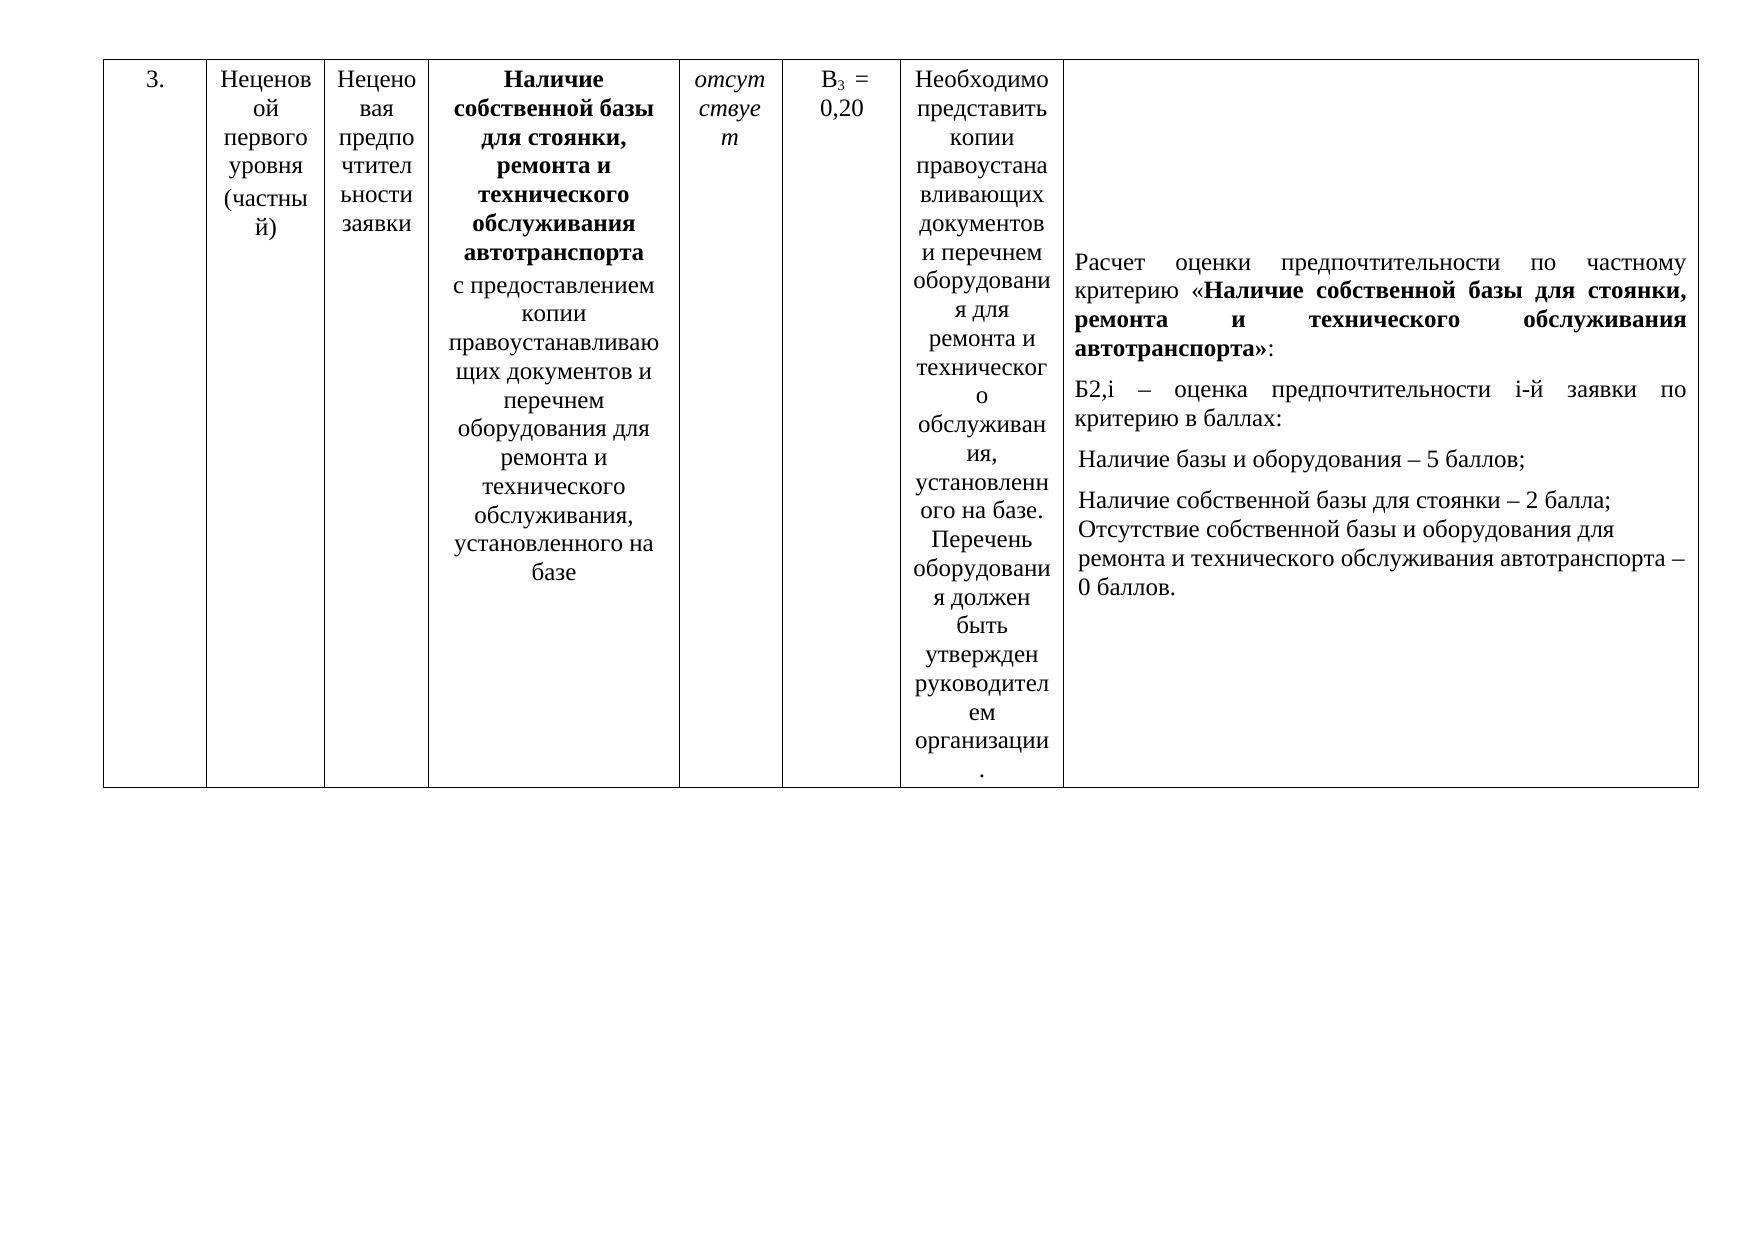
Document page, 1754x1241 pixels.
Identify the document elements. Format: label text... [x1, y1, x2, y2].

table_cell отсутствует [680, 60, 782, 787]
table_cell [207, 60, 324, 787]
table_cell Расчет оценки предпочтительности по частному критерию «Наличие собственной базы для стоянки, ремонта и технического обслуживания автотранспорта»: Б2,i – оценка предпочтительности i-й заявки по критерию в баллах: Наличие базы и оборудования – 5 баллов; Наличие собственной базы для стоянки – 2 балла; Отсутствие собственной базы и оборудования для ремонта и технического обслуживания автотранспорта – 0 баллов. [1064, 60, 1698, 787]
table_cell Необходимо представить копии правоустанавливающих документов и перечнем оборудования для ремонта и технического обслуживания, установленного на базе. Перечень оборудования должен быть утвержден руководителем организации. [901, 60, 1063, 787]
table_cell 3. [104, 60, 206, 787]
table_cell В3 = 0,20 [783, 60, 900, 787]
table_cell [325, 60, 428, 787]
table_cell Наличие собственной базы для стоянки, ремонта и технического обслуживания автотранспорта с предоставлением копии правоустанавливающих документов и перечнем оборудования для ремонта и технического обслуживания, установленного на базе [429, 60, 679, 787]
